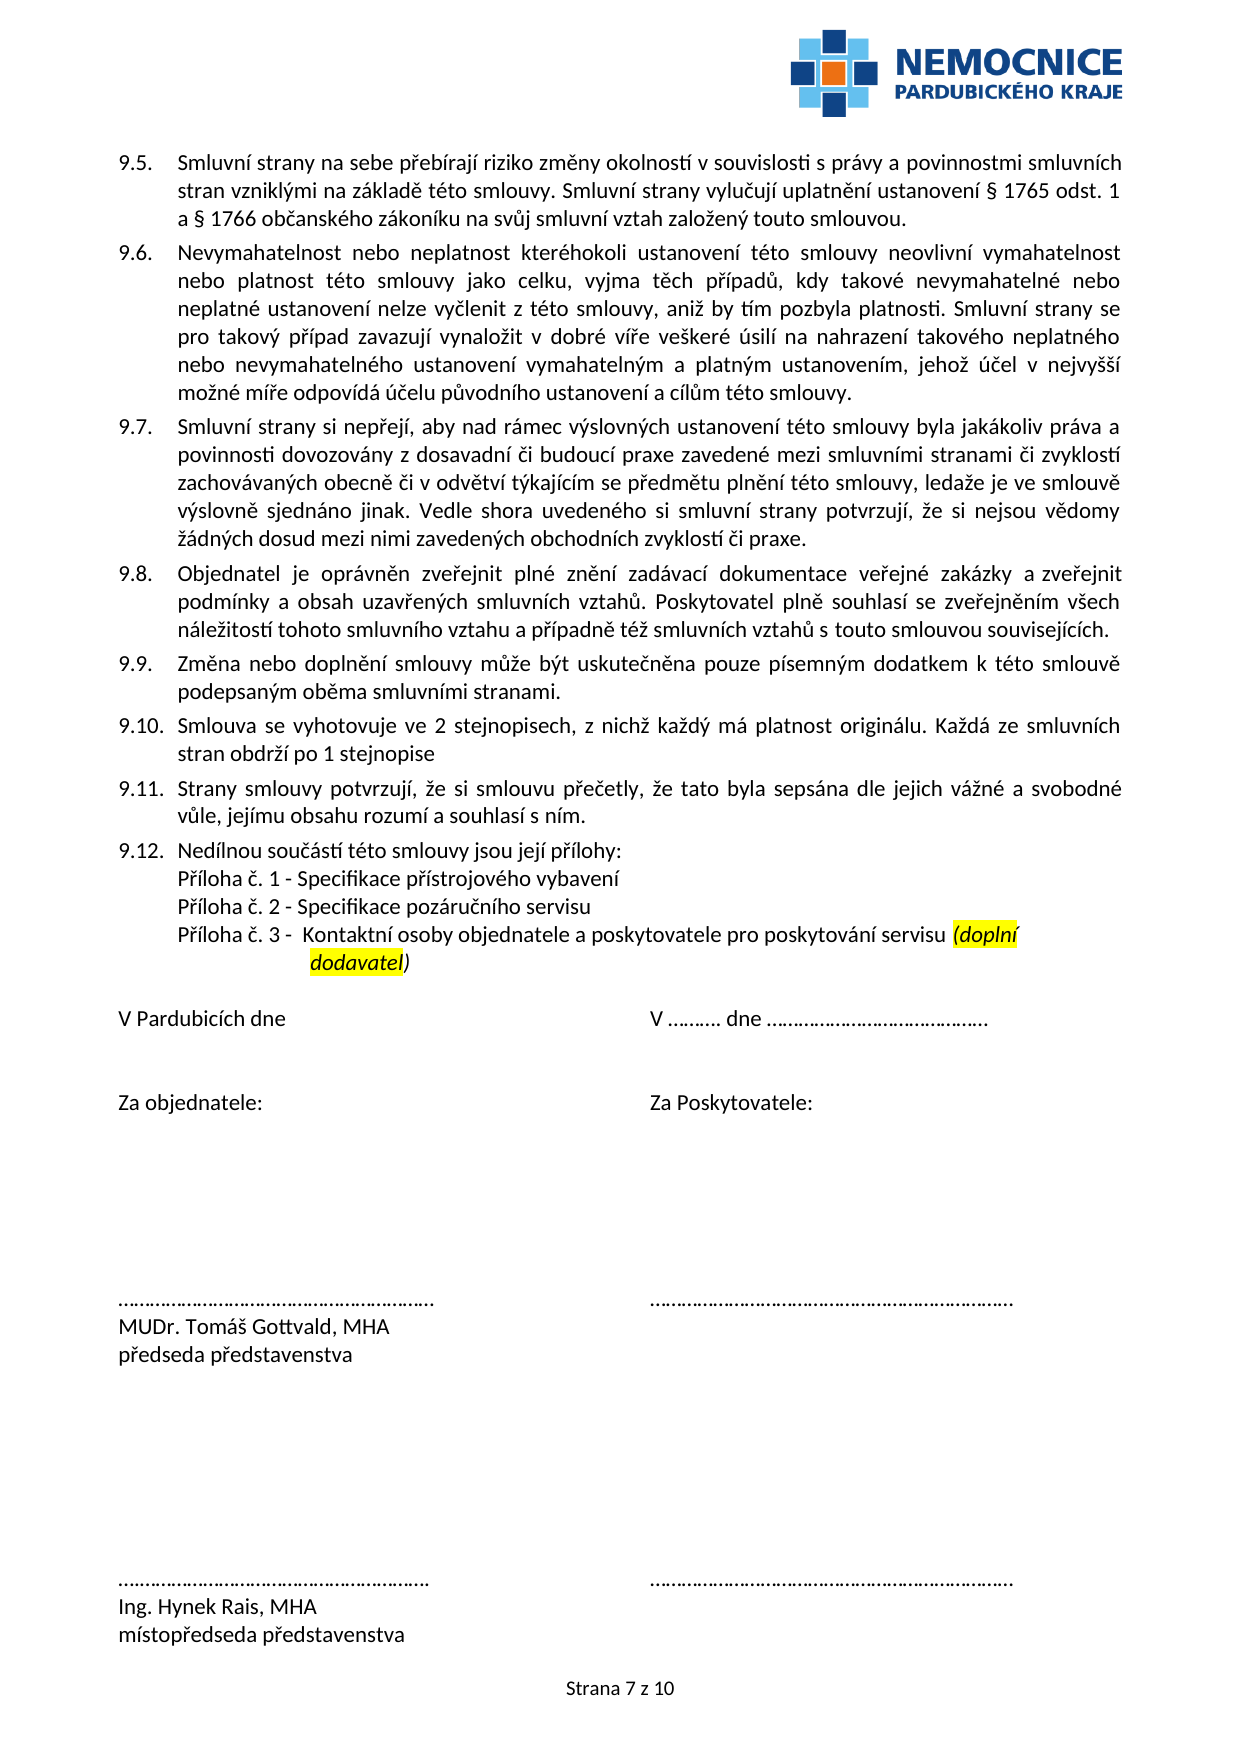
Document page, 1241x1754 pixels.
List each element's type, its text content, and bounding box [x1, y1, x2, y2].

list Smlouva se vyhotovuje ve 2 stejnopisech, z nichž každý má platnost originálu. Každá ze smluvních stran obdrží po 1 stejnopise [118, 711, 1122, 767]
text …………………………………………………… …………………………………………………………… [650, 1284, 1122, 1312]
text místopředseda představenstva [118, 1621, 1122, 1648]
list Změna nebo doplnění smlouvy může být uskutečněna pouze písemným dodatkem k této smlouvě podepsaným oběma smluvními stranami. [118, 649, 1122, 705]
text V Pardubicích dne V ………. dne …………………………………… [118, 1004, 1122, 1032]
text předseda představenstva [118, 1340, 1122, 1368]
text Za objednatele: Za Poskytovatele: [118, 1088, 1122, 1116]
text MUDr. Tomáš Gottvald, MHA [118, 1312, 1122, 1340]
text Příloha č. 3 - Kontaktní osoby objednatele a poskytovatele pro poskytování servisu (doplní dodavatel) [177, 920, 1122, 976]
list Nevymahatelnost nebo neplatnost kteréhokoli ustanovení této smlouvy neovlivní vymahatelnost nebo platnost této smlouvy jako celku, vyjma těch případů, kdy takové nevymahatelné nebo neplatné ustanovení nelze vyčlenit z této smlouvy, aniž by tím pozbyla platnosti. Smluvní strany se pro takový případ zavazují vynaložit v dobré víře veškeré úsilí na nahrazení takového neplatného nebo nevymahatelného ustanovení vymahatelným a platným ustanovením, jehož účel v nejvyšší možné míře odpovídá účelu původního ustanovení a cílům této smlouvy. [118, 238, 1122, 406]
picture [789, 28, 1123, 118]
text Ing. Hynek Rais, MHA [118, 1592, 1122, 1621]
list Objednatel je oprávněn zveřejnit plné znění zadávací dokumentace veřejné zakázky a zveřejnit podmínky a obsah uzavřených smluvních vztahů. Poskytovatel plně souhlasí se zveřejněním všech náležitostí tohoto smluvního vztahu a případně též smluvních vztahů s touto smlouvou souvisejících. [118, 559, 1122, 643]
text Příloha č. 2 - Specifikace pozáručního servisu [177, 892, 1122, 920]
list Smluvní strany si nepřejí, aby nad rámec výslovných ustanovení této smlouvy byla jakákoliv práva a povinnosti dovozovány z dosavadní či budoucí praxe zavedené mezi smluvními stranami či zvyklostí zachovávaných obecně či v odvětví týkajícím se předmětu plnění této smlouvy, ledaže je ve smlouvě výslovně sjednáno jinak. Vedle shora uvedeného si smluvní strany potvrzují, že si nejsou vědomy žádných dosud mezi nimi zavedených obchodních zvyklostí či praxe. [118, 412, 1122, 552]
list Strany smlouvy potvrzují, že si smlouvu přečetly, že tato byla sepsána dle jejich vážné a svobodné vůle, jejímu obsahu rozumí a souhlasí s ním. [118, 774, 1122, 830]
list Smluvní strany na sebe přebírají riziko změny okolností v souvislosti s právy a povinnostmi smluvních stran vzniklými na základě této smlouvy. Smluvní strany vylučují uplatnění ustanovení § 1765 odst. 1 a § 1766 občanského zákoníku na svůj smluvní vztah založený touto smlouvou. [118, 148, 1122, 232]
list Nedílnou součástí této smlouvy jsou její přílohy: [118, 836, 1122, 864]
text Příloha č. 1 - Specifikace přístrojového vybavení [177, 864, 1122, 892]
text ….………………………………………………. …………………………………………………………… [118, 1564, 1122, 1592]
